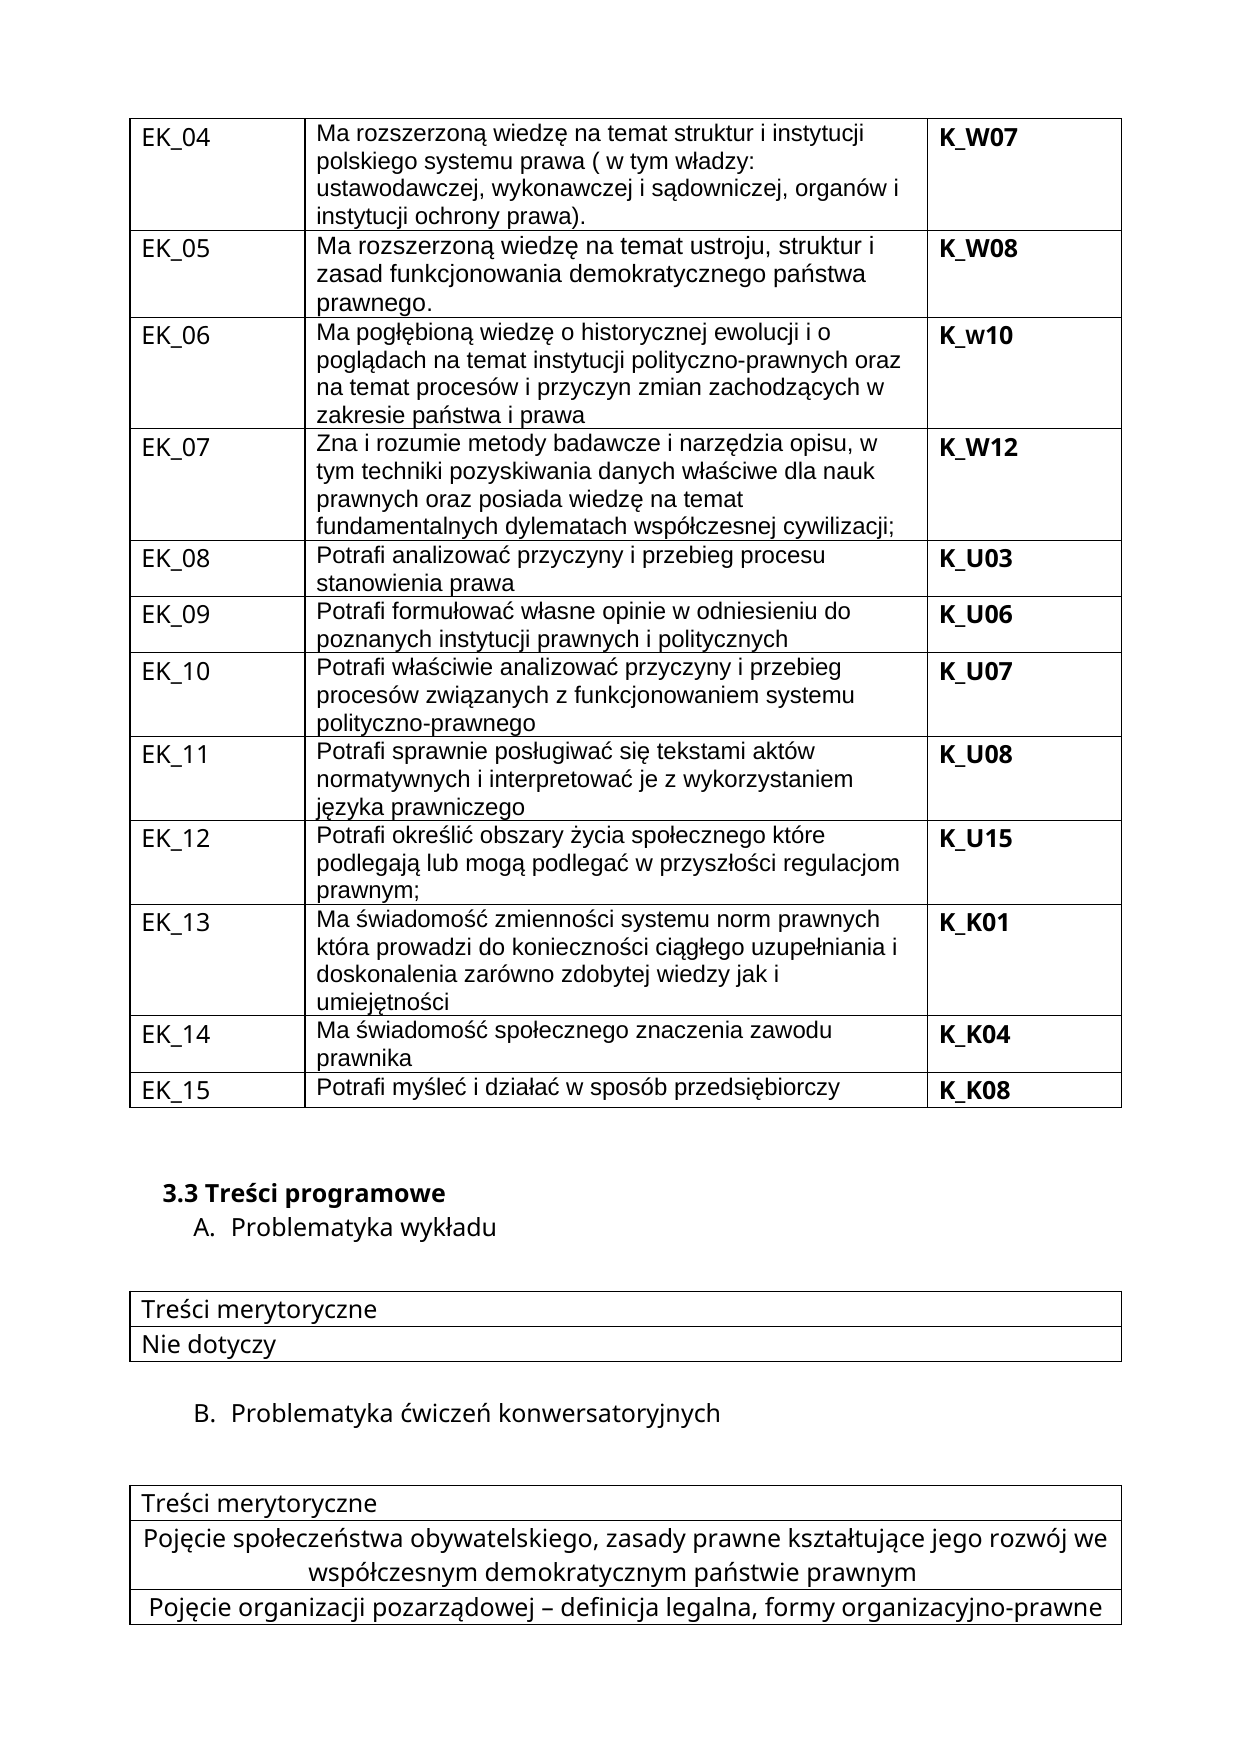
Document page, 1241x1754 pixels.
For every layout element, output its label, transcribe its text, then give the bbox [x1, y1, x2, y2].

table_cell EK_04 [131, 119, 304, 229]
table_cell Ma świadomość zmienności systemu norm prawnych która prowadzi do konieczności ciągłego uzupełniania i doskonalenia zarówno zdobytej wiedzy jak i umiejętności [306, 905, 927, 1015]
table_cell EK_09 [131, 597, 304, 652]
table_cell K_U08 [928, 737, 1121, 820]
table_cell Ma rozszerzoną wiedzę na temat struktur i instytucji polskiego systemu prawa ( w tym władzy: ustawodawczej, wykonawczej i sądowniczej, organów i instytucji ochrony prawa). [306, 119, 927, 229]
table_cell Ma świadomość społecznego znaczenia zawodu prawnika [306, 1016, 927, 1072]
table_cell Potrafi myśleć i działać w sposób przedsiębiorczy [306, 1073, 927, 1107]
table_header Treści merytoryczne [131, 1292, 1121, 1326]
table_cell K_W08 [928, 231, 1121, 317]
table_cell Potrafi właściwie analizować przyczyny i przebieg procesów związanych z funkcjonowaniem systemu polityczno-prawnego [306, 653, 927, 736]
table_cell K_U07 [928, 653, 1121, 736]
table_cell Ma rozszerzoną wiedzę na temat ustroju, struktur i zasad funkcjonowania demokratycznego państwa prawnego. [306, 231, 927, 317]
table_cell EK_11 [131, 737, 304, 820]
table_cell K_w10 [928, 318, 1121, 428]
table_cell K_U06 [928, 597, 1121, 652]
table_cell EK_13 [131, 905, 304, 1015]
table_cell K_W12 [928, 429, 1121, 540]
list Problematyka wykładu [193, 1210, 1122, 1244]
table_cell K_K01 [928, 905, 1121, 1015]
table_cell EK_07 [131, 429, 304, 540]
table_cell Potrafi formułować własne opinie w odniesieniu do poznanych instytucji prawnych i politycznych [306, 597, 927, 652]
table_cell K_K04 [928, 1016, 1121, 1072]
table_cell EK_14 [131, 1016, 304, 1072]
table_cell EK_05 [131, 231, 304, 317]
table_cell Potrafi analizować przyczyny i przebieg procesu stanowienia prawa [306, 541, 927, 596]
table_cell K_K08 [928, 1073, 1121, 1107]
table_cell Ma pogłębioną wiedzę o historycznej ewolucji i o poglądach na temat instytucji polityczno-prawnych oraz na temat procesów i przyczyn zmian zachodzących w zakresie państwa i prawa [306, 318, 927, 428]
table_header Treści merytoryczne [131, 1486, 1121, 1520]
table_cell Zna i rozumie metody badawcze i narzędzia opisu, w tym techniki pozyskiwania danych właściwe dla nauk prawnych oraz posiada wiedzę na temat fundamentalnych dylematach współczesnej cywilizacji; [306, 429, 927, 540]
table_cell Pojęcie społeczeństwa obywatelskiego, zasady prawne kształtujące jego rozwój we współczesnym demokratycznym państwie prawnym [131, 1521, 1121, 1589]
table_cell EK_15 [131, 1073, 304, 1107]
table_cell EK_12 [131, 821, 304, 904]
table_cell K_W07 [928, 119, 1121, 229]
table_cell K_U15 [928, 821, 1121, 904]
table_cell Potrafi sprawnie posługiwać się tekstami aktów normatywnych i interpretować je z wykorzystaniem języka prawniczego [306, 737, 927, 820]
table_cell EK_08 [131, 541, 304, 596]
table_cell Nie dotyczy [131, 1327, 1121, 1361]
list 3.3 Treści programowe [162, 1176, 1122, 1210]
table_cell EK_06 [131, 318, 304, 428]
table_cell Potrafi określić obszary życia społecznego które podlegają lub mogą podlegać w przyszłości regulacjom prawnym; [306, 821, 927, 904]
table_cell EK_10 [131, 653, 304, 736]
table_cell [131, 1590, 1121, 1624]
table_cell K_U03 [928, 541, 1121, 596]
list Problematyka ćwiczeń konwersatoryjnych [193, 1396, 1122, 1430]
